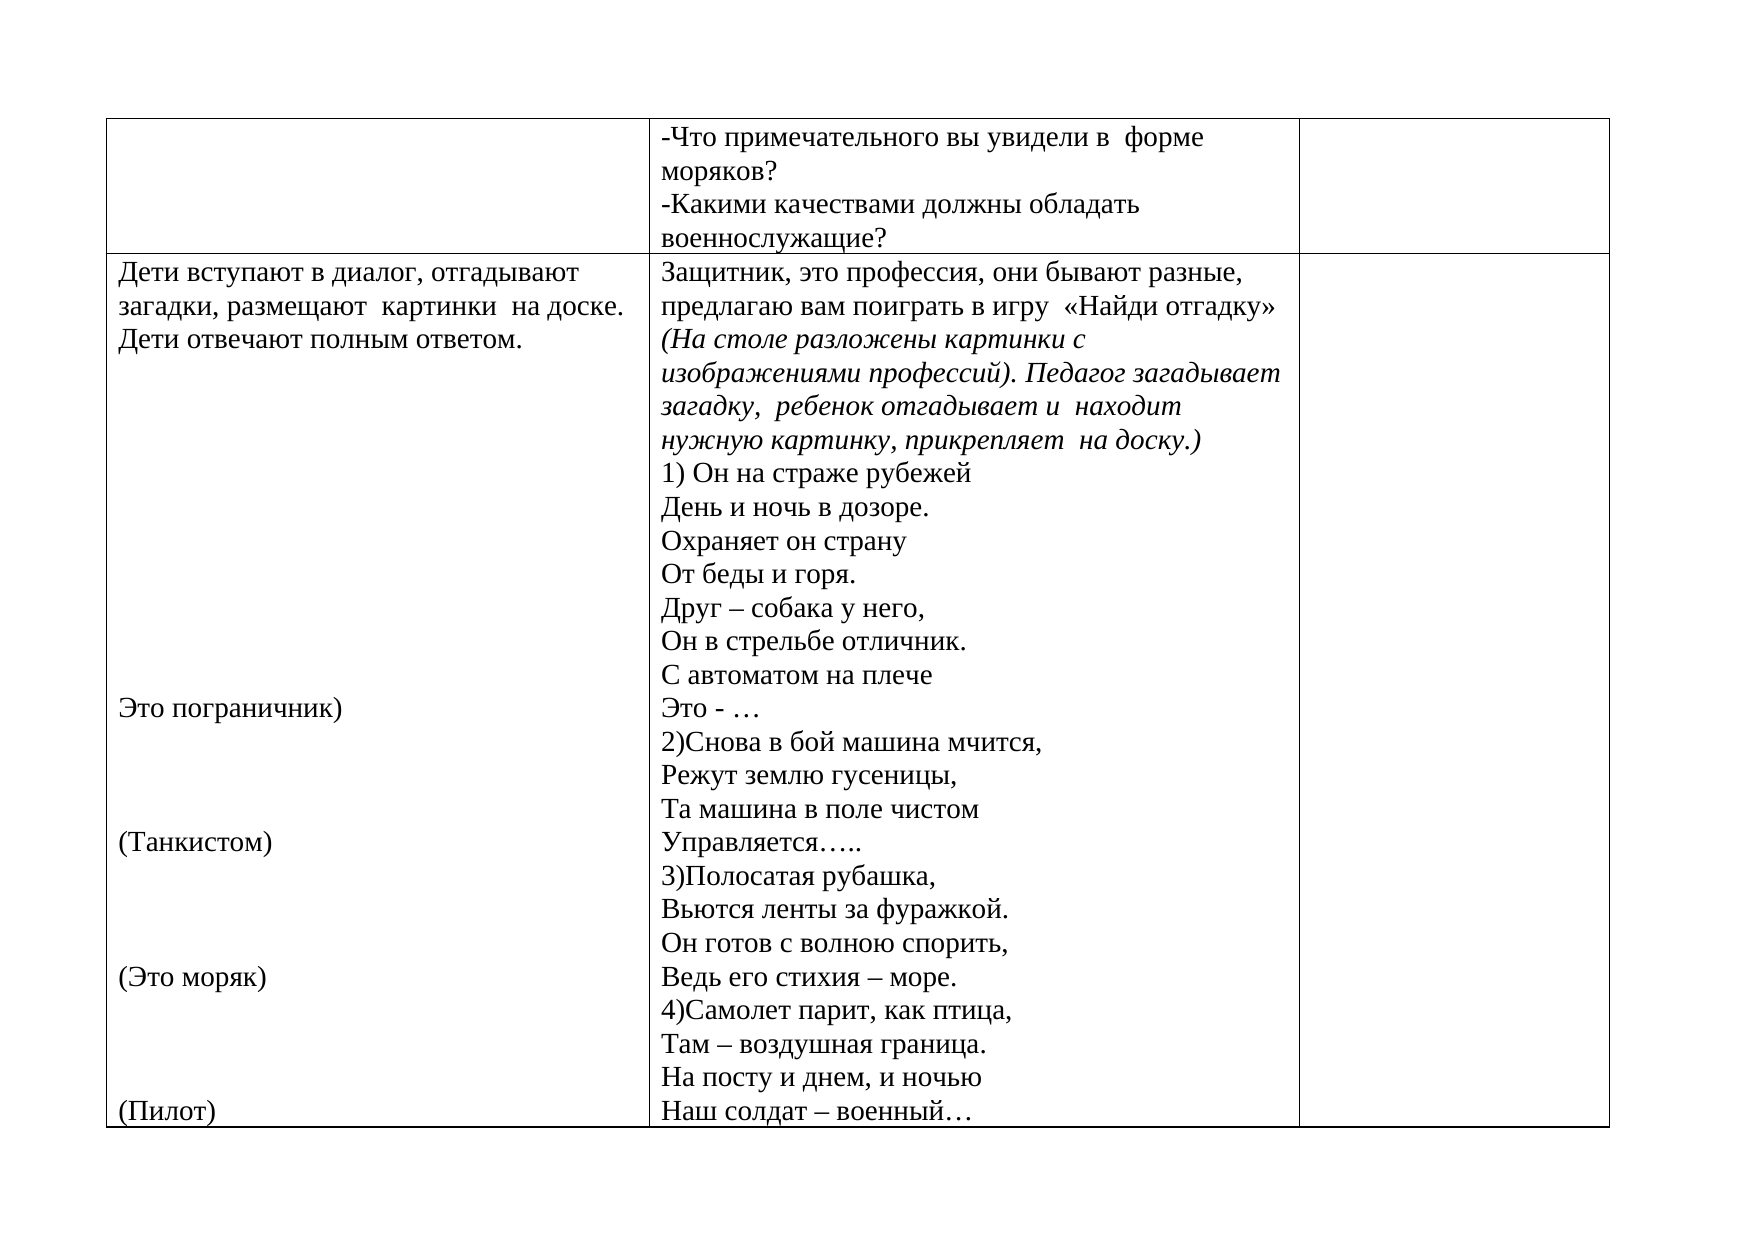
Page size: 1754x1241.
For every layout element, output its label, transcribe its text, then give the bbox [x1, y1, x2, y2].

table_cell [107, 119, 649, 253]
table_cell Защитник, это профессия, они бывают разные, предлагаю вам поиграть в игру «Найди отгадку» (На столе разложены картинки с изображениями профессий). Педагог загадывает загадку, ребенок отгадывает и находит нужную картинку, прикрепляет на доску.) 1) Он на страже рубежей День и ночь в дозоре. Охраняет он страну От беды и горя. Друг – собака у него, Он в стрельбе отличник. С автоматом на плече Это - … 2)Снова в бой машина мчится, Режут землю гусеницы, Та машина в поле чистом Управляется….. 3)Полосатая рубашка, Вьются ленты за фуражкой. Он готов с волною спорить, Ведь его стихия – море. 4)Самолет парит, как птица, Там – воздушная граница. На посту и днем, и ночью Наш солдат – военный… [650, 254, 1299, 1126]
table_cell [1300, 119, 1609, 253]
table_cell [1300, 254, 1609, 1126]
table_cell Дети вступают в диалог, отгадывают загадки, размещают картинки на доске. Дети отвечают полным ответом. Это пограничник) (Танкистом) (Это моряк) (Пилот) [107, 254, 649, 1126]
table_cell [650, 119, 1299, 253]
